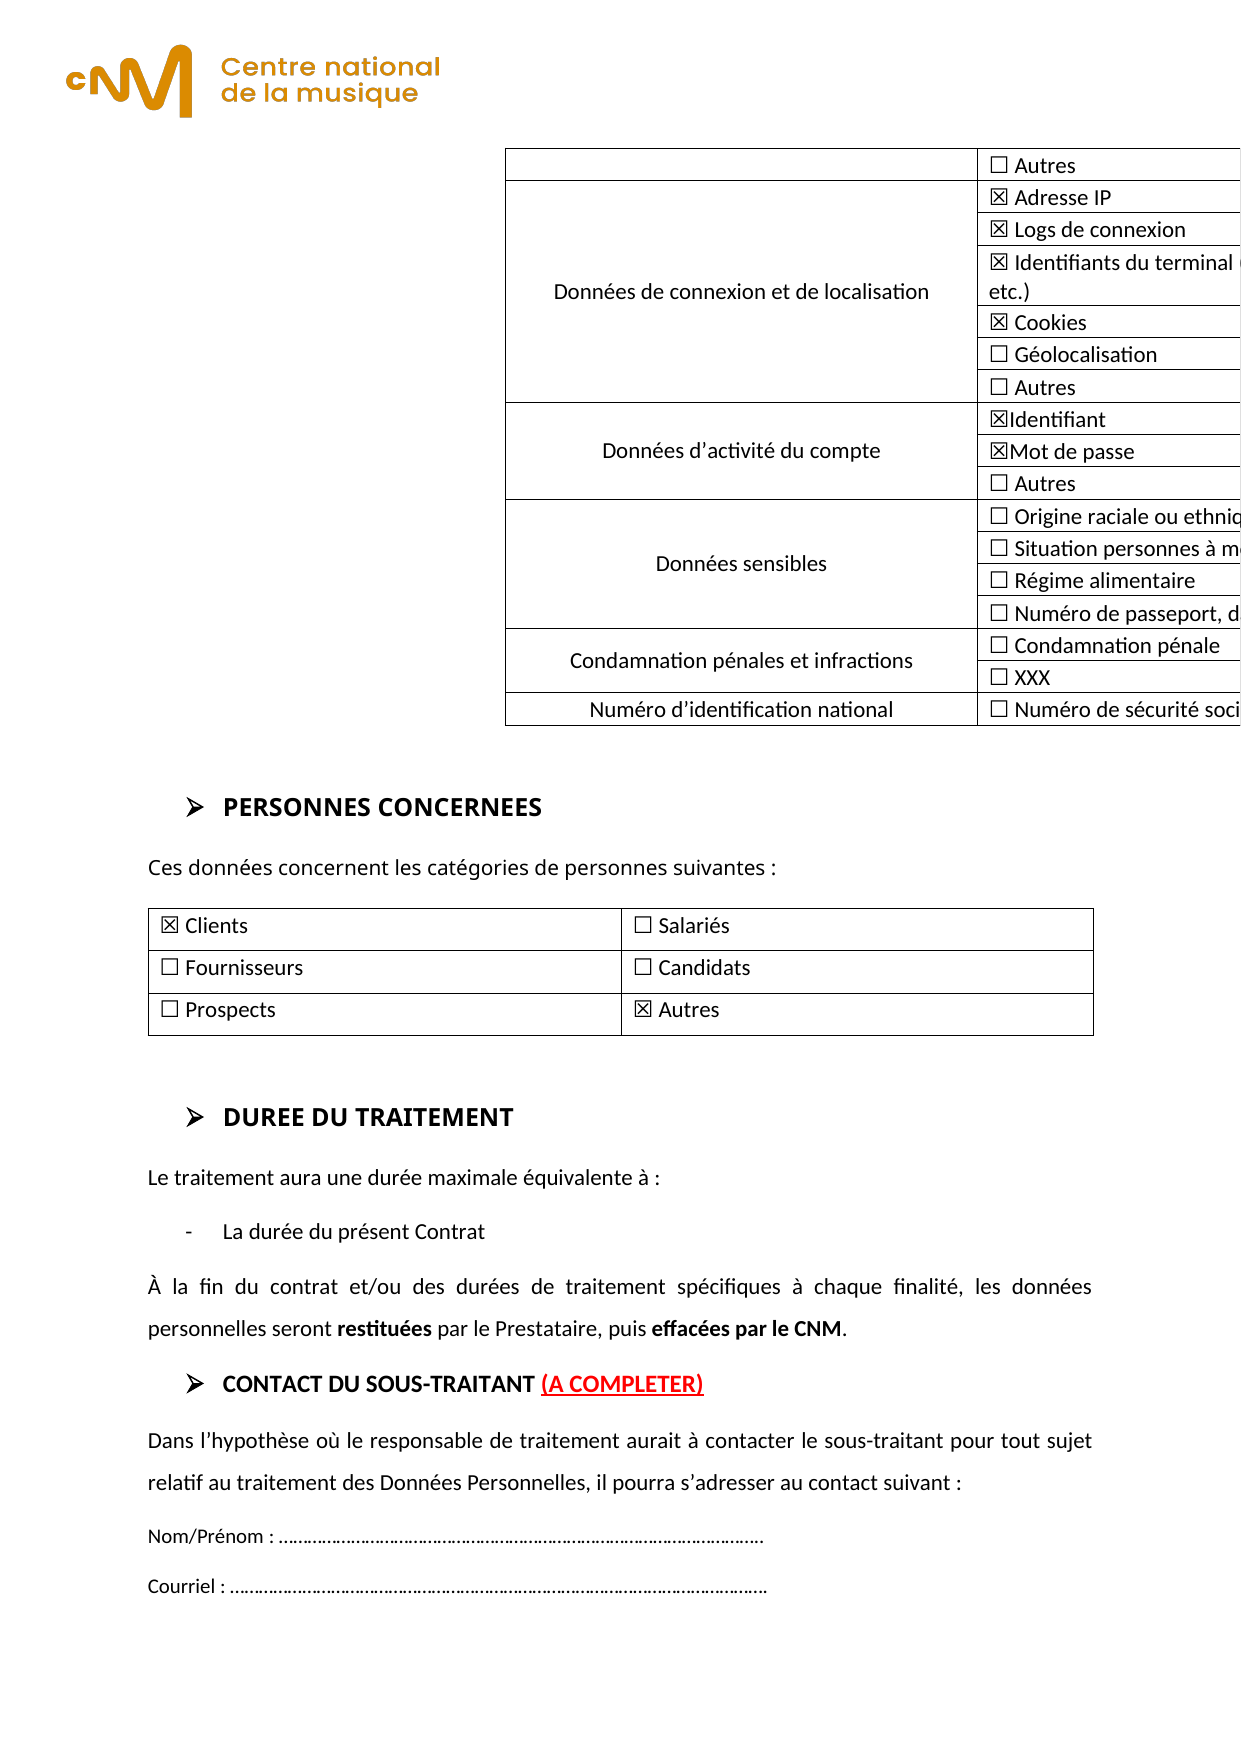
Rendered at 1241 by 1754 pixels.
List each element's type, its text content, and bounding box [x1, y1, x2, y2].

text Le traitement aura une durée maximale équivalente à : [148, 1163, 1093, 1191]
table_cell Candidats [622, 951, 1093, 992]
list DUREE DU TRAITEMENT [185, 1099, 1093, 1133]
table_cell Numéro de sécurité sociale [978, 693, 1240, 724]
text À la fin du contrat et/ou des durées de traitement spécifiques à chaque finalité, les données personnelles seront restituées par le Prestataire, puis effacées par le CNM. [148, 1272, 1093, 1342]
table_cell Origine raciale ou ethnique [978, 500, 1240, 531]
list La durée du présent Contrat [185, 1217, 1093, 1245]
table_header Clients [149, 909, 621, 950]
text Dans l’hypothèse où le responsable de traitement aurait à contacter le sous-traitant pour tout sujet relatif au traitement des Données Personnelles, il pourra s’adresser au contact suivant : [148, 1426, 1093, 1496]
table_cell Cookies [978, 306, 1240, 337]
text Ces données concernent les catégories de personnes suivantes : [148, 853, 1093, 881]
table_cell Données de connexion et de localisation [506, 181, 977, 402]
table_cell Autres [622, 994, 1093, 1035]
table_cell Adresse IP [978, 181, 1240, 212]
table_cell Autres [978, 467, 1240, 498]
picture [58, 35, 450, 124]
table_cell Régime alimentaire [978, 564, 1240, 595]
table_cell Condamnation pénale [978, 629, 1240, 660]
table_cell Situation personnes à mobilité réduite [978, 532, 1240, 563]
table_cell Autres [978, 149, 1240, 180]
list PERSONNES CONCERNEES [185, 789, 1093, 823]
table_cell Prospects [149, 994, 621, 1035]
table_cell XXX [978, 661, 1240, 692]
table_cell Identifiants du terminal (IDFA, AAID, GAID etc.) [978, 246, 1240, 305]
table_cell Données sensibles [506, 500, 977, 628]
table_cell Mot de passe [978, 435, 1240, 466]
text Courriel : …………………………………………………………………………………………………. [148, 1573, 1093, 1599]
table_cell Identifiant [978, 403, 1240, 434]
table_cell Fournisseurs [149, 951, 621, 992]
text Nom/Prénom : ……………………………………………………………………………………….. [148, 1523, 1093, 1548]
table_header Salariés [622, 909, 1093, 950]
table_cell Autres [978, 370, 1240, 402]
table_cell Numéro d’identification national [506, 693, 977, 724]
table_cell Condamnation pénales et infractions [506, 629, 977, 692]
table_cell Géolocalisation [978, 338, 1240, 369]
table_cell Logs de connexion [978, 213, 1240, 244]
list CONTACT DU SOUS-TRAITANT (A COMPLETER) [185, 1368, 1093, 1399]
table_cell Données d’activité du compte [506, 403, 977, 498]
table_cell Numéro de passeport, date d’expiration [978, 596, 1240, 628]
